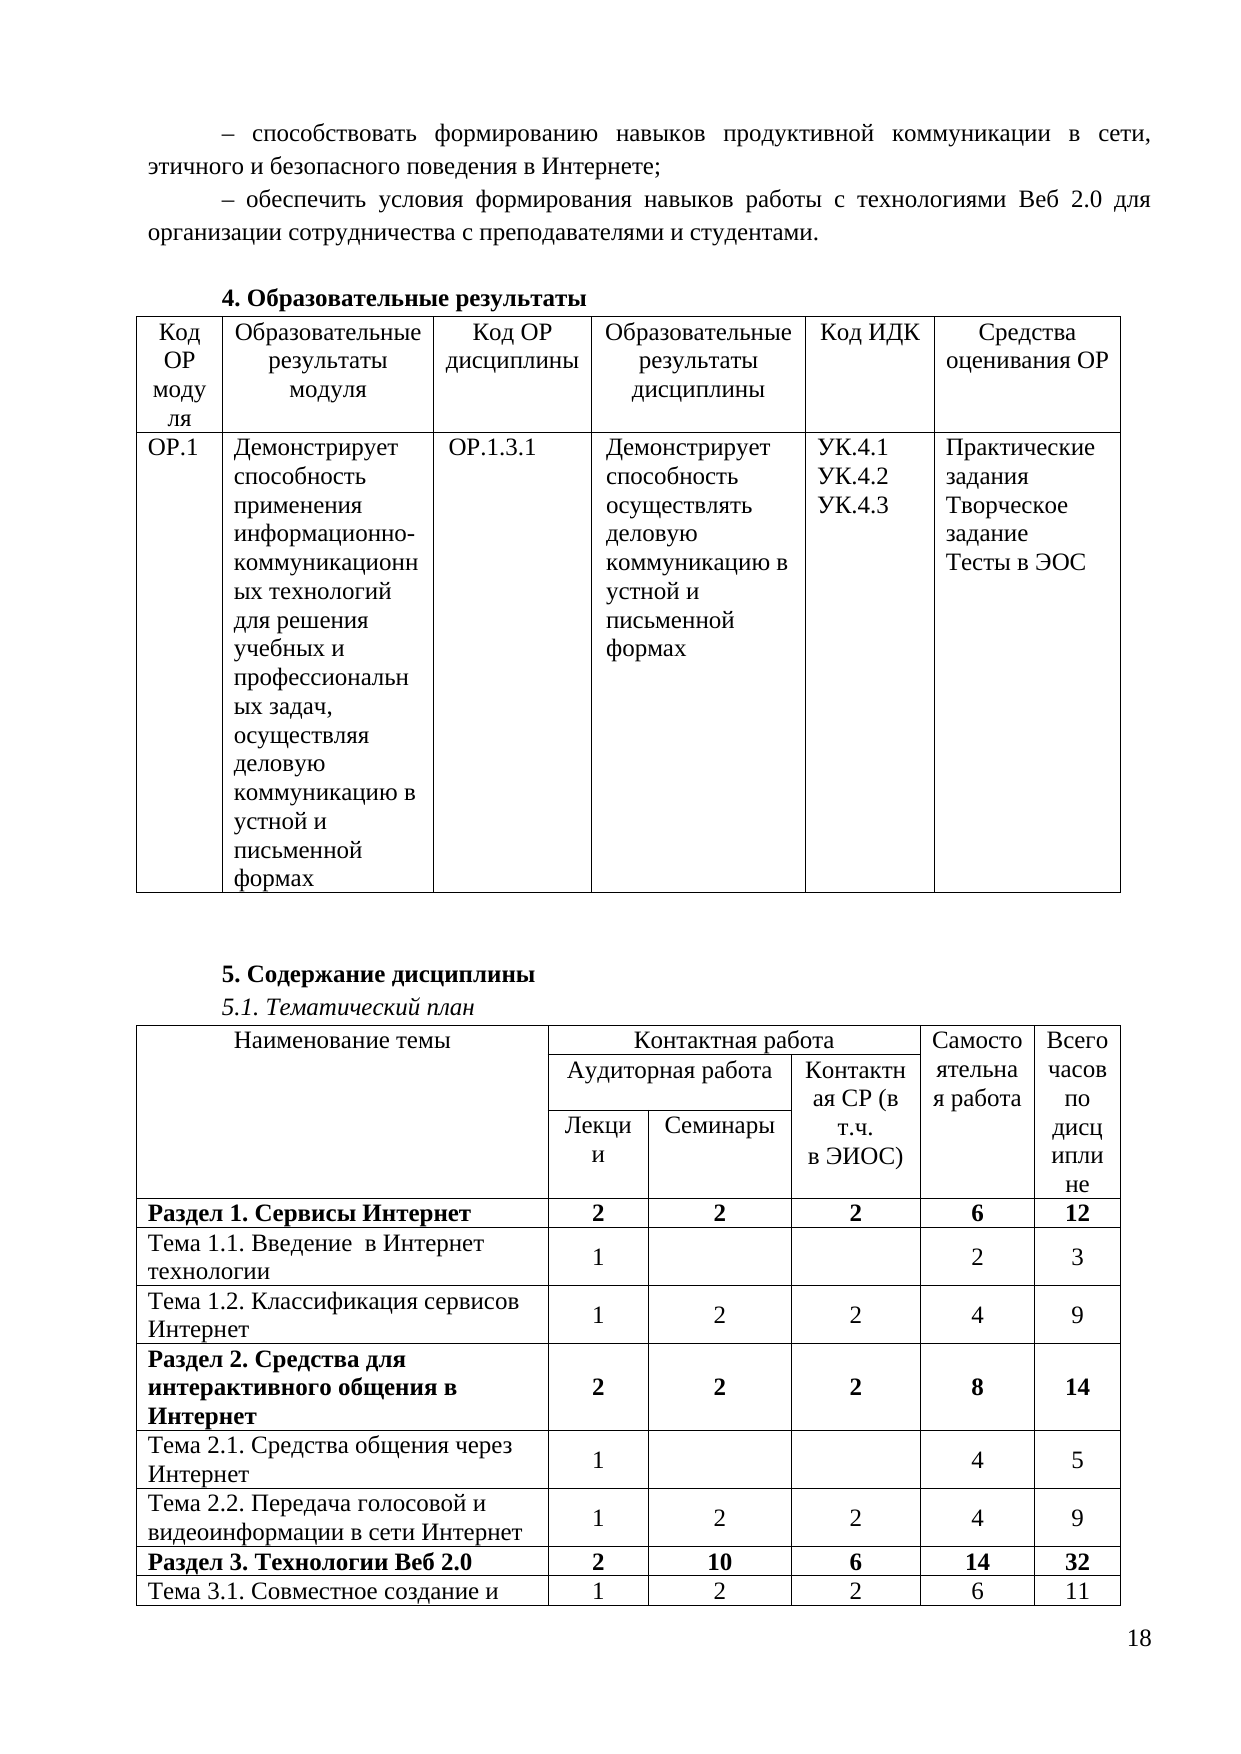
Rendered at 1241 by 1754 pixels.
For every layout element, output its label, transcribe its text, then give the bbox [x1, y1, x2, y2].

table_cell Тема 2.2. Передача голосовой и видеоинформации в сети Интернет [137, 1489, 548, 1546]
text 4. Образовательные результаты [148, 283, 1152, 312]
table_cell 8 [921, 1344, 1034, 1430]
table_cell [649, 1431, 791, 1488]
table_header Образовательные результаты модуля [223, 317, 433, 432]
table_cell 2 [792, 1344, 920, 1430]
table_cell 2 [649, 1576, 791, 1604]
table_cell Лекции [549, 1111, 648, 1198]
table_cell 2 [549, 1344, 648, 1430]
table_cell 12 [1035, 1199, 1120, 1227]
table_cell 9 [1035, 1286, 1120, 1343]
table_cell 11 [1035, 1576, 1120, 1604]
table_cell Раздел 1. Сервисы Интернет [137, 1199, 548, 1227]
table_cell 4 [921, 1489, 1034, 1546]
table_cell 2 [549, 1199, 648, 1227]
table_cell 2 [792, 1576, 920, 1604]
table_cell Тема 1.1. Введение в Интернет технологии [137, 1228, 548, 1285]
table_cell 2 [649, 1286, 791, 1343]
table_header Всего часов по дисциплине [1035, 1026, 1120, 1198]
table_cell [137, 1576, 548, 1604]
table_cell Аудиторная работа [549, 1055, 791, 1110]
table_header Образовательные результаты дисциплины [592, 317, 805, 432]
table_cell 4 [921, 1431, 1034, 1488]
table_cell 1 [549, 1576, 648, 1604]
table_cell [792, 1431, 920, 1488]
table_cell [649, 1228, 791, 1285]
table_header Контактная работа [549, 1026, 920, 1054]
table_cell 2 [792, 1489, 920, 1546]
table_cell 1 [549, 1431, 648, 1488]
table_cell 1 [549, 1228, 648, 1285]
text 5. Содержание дисциплины [148, 959, 1152, 988]
table_header Наименование темы [137, 1026, 548, 1198]
table_header Код ОР дисциплины [434, 317, 591, 432]
table_cell 6 [921, 1199, 1034, 1227]
table_cell Раздел 3. Технологии Веб 2.0 [137, 1547, 548, 1575]
table_cell 6 [792, 1547, 920, 1575]
table_cell 5 [1035, 1431, 1120, 1488]
table_cell Семинары [649, 1111, 791, 1198]
table_cell 2 [649, 1489, 791, 1546]
table_cell Демонстрирует способность осуществлять деловую коммуникацию в устной и письменной формах [592, 433, 805, 892]
table_cell Демонстрирует способность применения информационно-коммуникационных технологий для решения учебных и профессиональных задач, осуществляя деловую коммуникацию в устной и письменной формах [223, 433, 433, 892]
table_cell 14 [1035, 1344, 1120, 1430]
table_cell 6 [921, 1576, 1034, 1604]
table_cell 4 [921, 1286, 1034, 1343]
table_header Код ОР модуля [137, 317, 222, 432]
table_cell Тема 1.2. Классификация сервисов Интернет [137, 1286, 548, 1343]
table_cell 2 [549, 1547, 648, 1575]
text 5.1. Тематический план [148, 992, 1152, 1021]
table_cell ОР.1 [137, 433, 222, 892]
table_cell Раздел 2. Средства для интерактивного общения в Интернет [137, 1344, 548, 1430]
text – способствовать формированию навыков продуктивной коммуникации в сети, этичного и безопасного поведения в Интернете; [148, 118, 1152, 180]
table_header Средства оценивания ОР [935, 317, 1120, 432]
table_cell УК.4.1 УК.4.2 УК.4.3 [806, 433, 934, 892]
table_cell 1 [549, 1286, 648, 1343]
table_cell [792, 1228, 920, 1285]
table_cell 1 [549, 1489, 648, 1546]
table_cell 14 [921, 1547, 1034, 1575]
table_header Самостоятельная работа [921, 1026, 1034, 1198]
table_cell Тема 2.1. Средства общения через Интернет [137, 1431, 548, 1488]
table_cell 2 [921, 1228, 1034, 1285]
table_cell Практические задания Творческое задание Тесты в ЭОС [935, 433, 1120, 892]
table_header Код ИДК [806, 317, 934, 432]
table_cell 32 [1035, 1547, 1120, 1575]
table_cell 9 [1035, 1489, 1120, 1546]
table_cell 10 [649, 1547, 791, 1575]
table_cell 2 [649, 1199, 791, 1227]
table_cell 3 [1035, 1228, 1120, 1285]
text – обеспечить условия формирования навыков работы с технологиями Веб 2.0 для организации сотрудничества с преподавателями и студентами. [148, 184, 1152, 246]
table_cell 2 [792, 1199, 920, 1227]
table_cell 2 [649, 1344, 791, 1430]
table_cell ОР.1.3.1 [434, 433, 591, 892]
table_cell Контактная СР (в т.ч. в ЭИОС) [792, 1055, 920, 1198]
table_cell 2 [792, 1286, 920, 1343]
